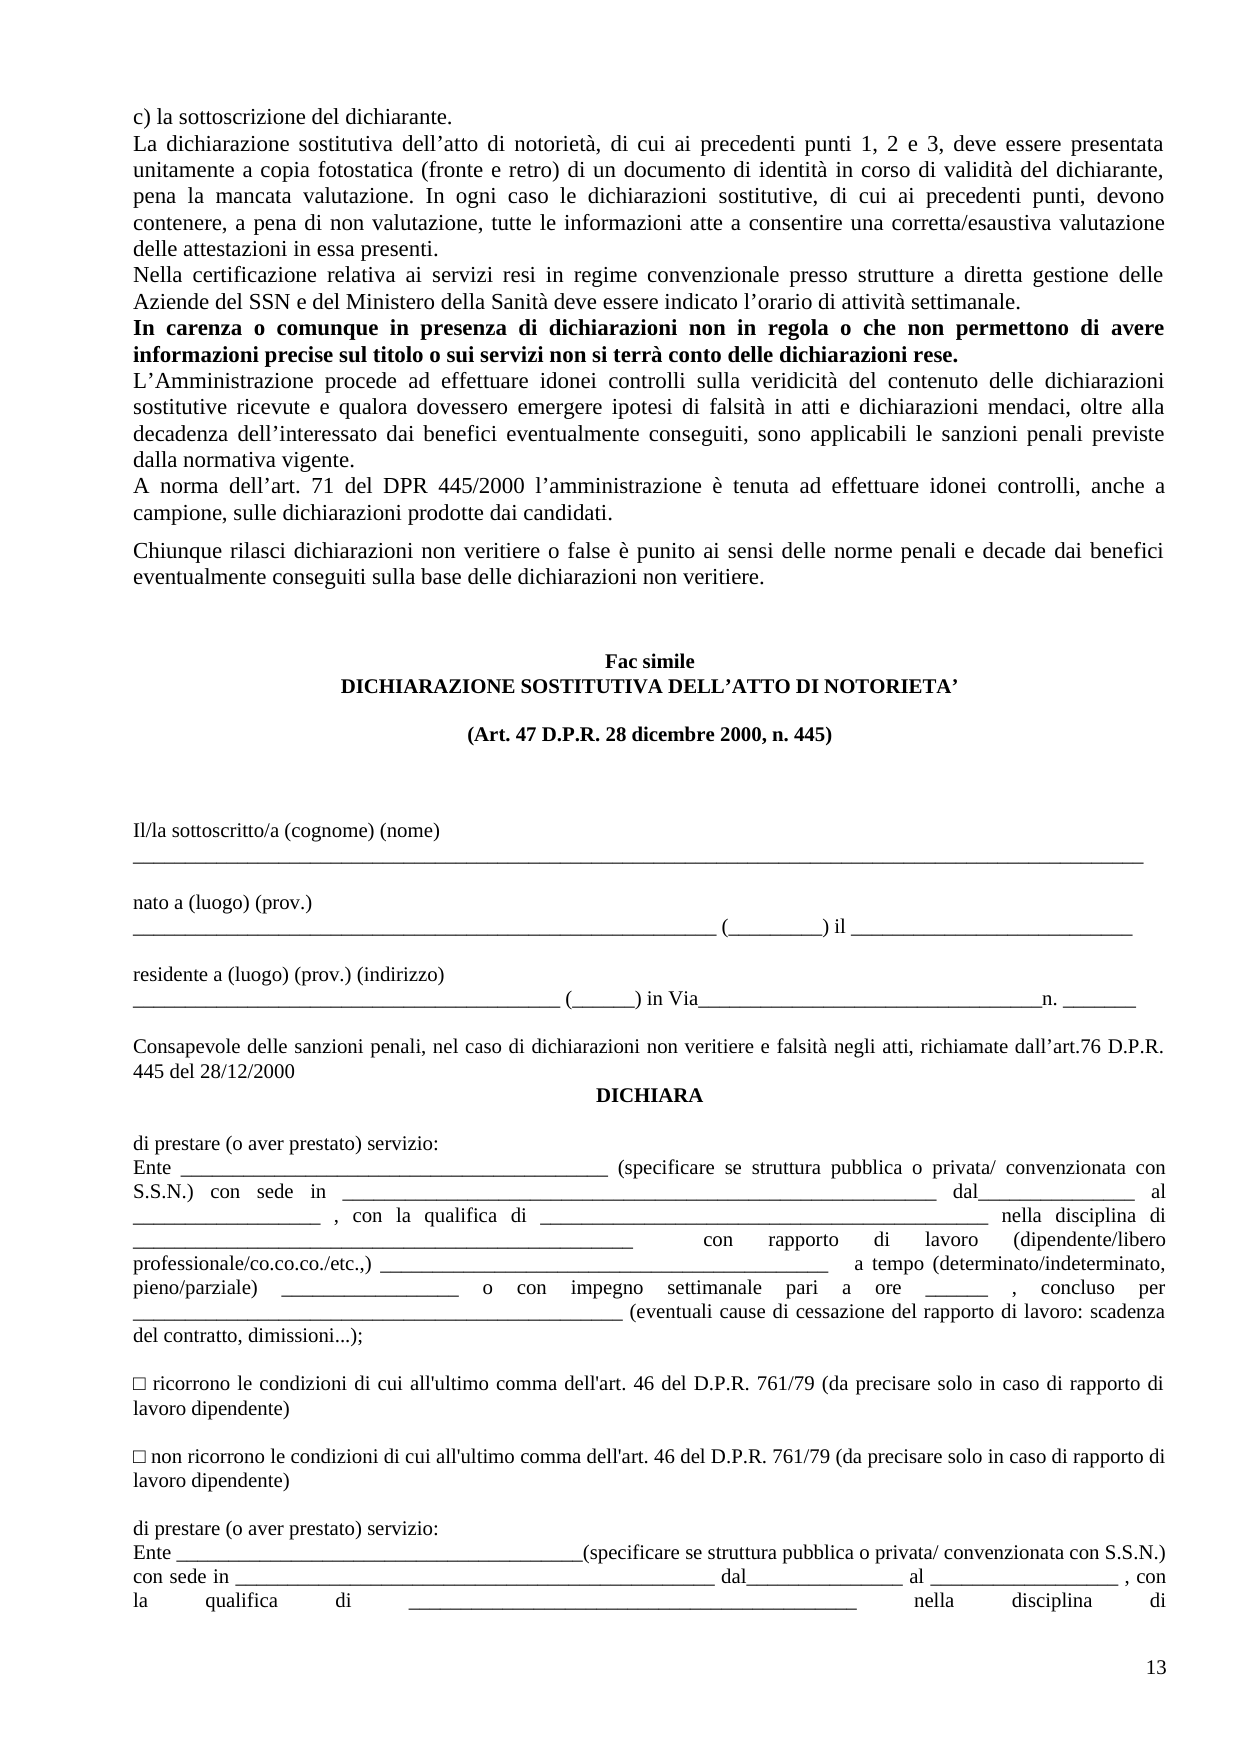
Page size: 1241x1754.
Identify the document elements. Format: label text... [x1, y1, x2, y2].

text □ non ricorrono le condizioni di cui all'ultimo comma dell'art. 46 del D.P.R. 761/79 (da precisare solo in caso di rapporto di lavoro dipendente) [133, 1443, 1166, 1492]
text Fac simile [133, 649, 1166, 673]
text nato a (luogo) (prov.) [133, 890, 1166, 914]
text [133, 1540, 1166, 1612]
text A norma dell’art. 71 del DPR 445/2000 l’amministrazione è tenuta ad effettuare idonei controlli, anche a campione, sulle dichiarazioni prodotte dai candidati. [133, 472, 1166, 525]
text ________________________________________________________ (_________) il ___________________________ [133, 914, 1166, 938]
text Chiunque rilasci dichiarazioni non veritiere o false è punito ai sensi delle norme penali e decade dai benefici eventualmente conseguiti sulla base delle dichiarazioni non veritiere. [133, 537, 1166, 589]
text Nella certificazione relativa ai servizi resi in regime convenzionale presso strutture a diretta gestione delle Aziende del SSN e del Ministero della Sanità deve essere indicato l’orario di attività settimanale. [133, 262, 1166, 314]
text Il/la sottoscritto/a (cognome) (nome) [133, 818, 1166, 842]
text In carenza o comunque in presenza di dichiarazioni non in regola o che non permettono di avere informazioni precise sul titolo o sui servizi non si terrà conto delle dichiarazioni rese. [133, 314, 1166, 367]
text _________________________________________ (______) in Via_________________________________n. _______ [133, 986, 1166, 1010]
text c) la sottoscrizione del dichiarante. [133, 103, 1166, 130]
text (Art. 47 D.P.R. 28 dicembre 2000, n. 445) [133, 722, 1166, 746]
text □ ricorrono le condizioni di cui all'ultimo comma dell'art. 46 del D.P.R. 761/79 (da precisare solo in caso di rapporto di lavoro dipendente) [133, 1371, 1166, 1419]
text La dichiarazione sostitutiva dell’atto di notorietà, di cui ai precedenti punti 1, 2 e 3, deve essere presentata unitamente a copia fotostatica (fronte e retro) di un documento di identità in corso di validità del dichiarante, pena la mancata valutazione. In ogni caso le dichiarazioni sostitutive, di cui ai precedenti punti, devono contenere, a pena di non valutazione, tutte le informazioni atte a consentire una corretta/esaustiva valutazione delle attestazioni in essa presenti. [133, 130, 1166, 262]
text DICHIARA [133, 1083, 1166, 1107]
text di prestare (o aver prestato) servizio: [133, 1131, 1166, 1155]
text DICHIARAZIONE SOSTITUTIVA DELL’ATTO DI NOTORIETA’ [133, 673, 1166, 698]
text Consapevole delle sanzioni penali, nel caso di dichiarazioni non veritiere e falsità negli atti, richiamate dall’art.76 D.P.R. 445 del 28/12/2000 [133, 1034, 1166, 1083]
text di prestare (o aver prestato) servizio: [133, 1516, 1166, 1540]
text Ente _________________________________________ (specificare se struttura pubblica o privata/ convenzionata con S.S.N.) con sede in _________________________________________________________ dal_______________ al __________________ , con la qualifica di ___________________________________________ nella disciplina di ________________________________________________ con rapporto di lavoro (dipendente/libero professionale/co.co.co./etc.,) ___________________________________________ a tempo (determinato/indeterminato, pieno/parziale) _________________ o con impegno settimanale pari a ore ______ , concluso per _______________________________________________ (eventuali cause di cessazione del rapporto di lavoro: scadenza del contratto, dimissioni...); [133, 1155, 1166, 1347]
text L’Amministrazione procede ad effettuare idonei controlli sulla veridicità del contenuto delle dichiarazioni sostitutive ricevute e qualora dovessero emergere ipotesi di falsità in atti e dichiarazioni mendaci, oltre alla decadenza dell’interessato dai benefici eventualmente conseguiti, sono applicabili le sanzioni penali previste dalla normativa vigente. [133, 367, 1166, 472]
text residente a (luogo) (prov.) (indirizzo) [133, 962, 1166, 986]
text _________________________________________________________________________________________________ [133, 842, 1166, 866]
